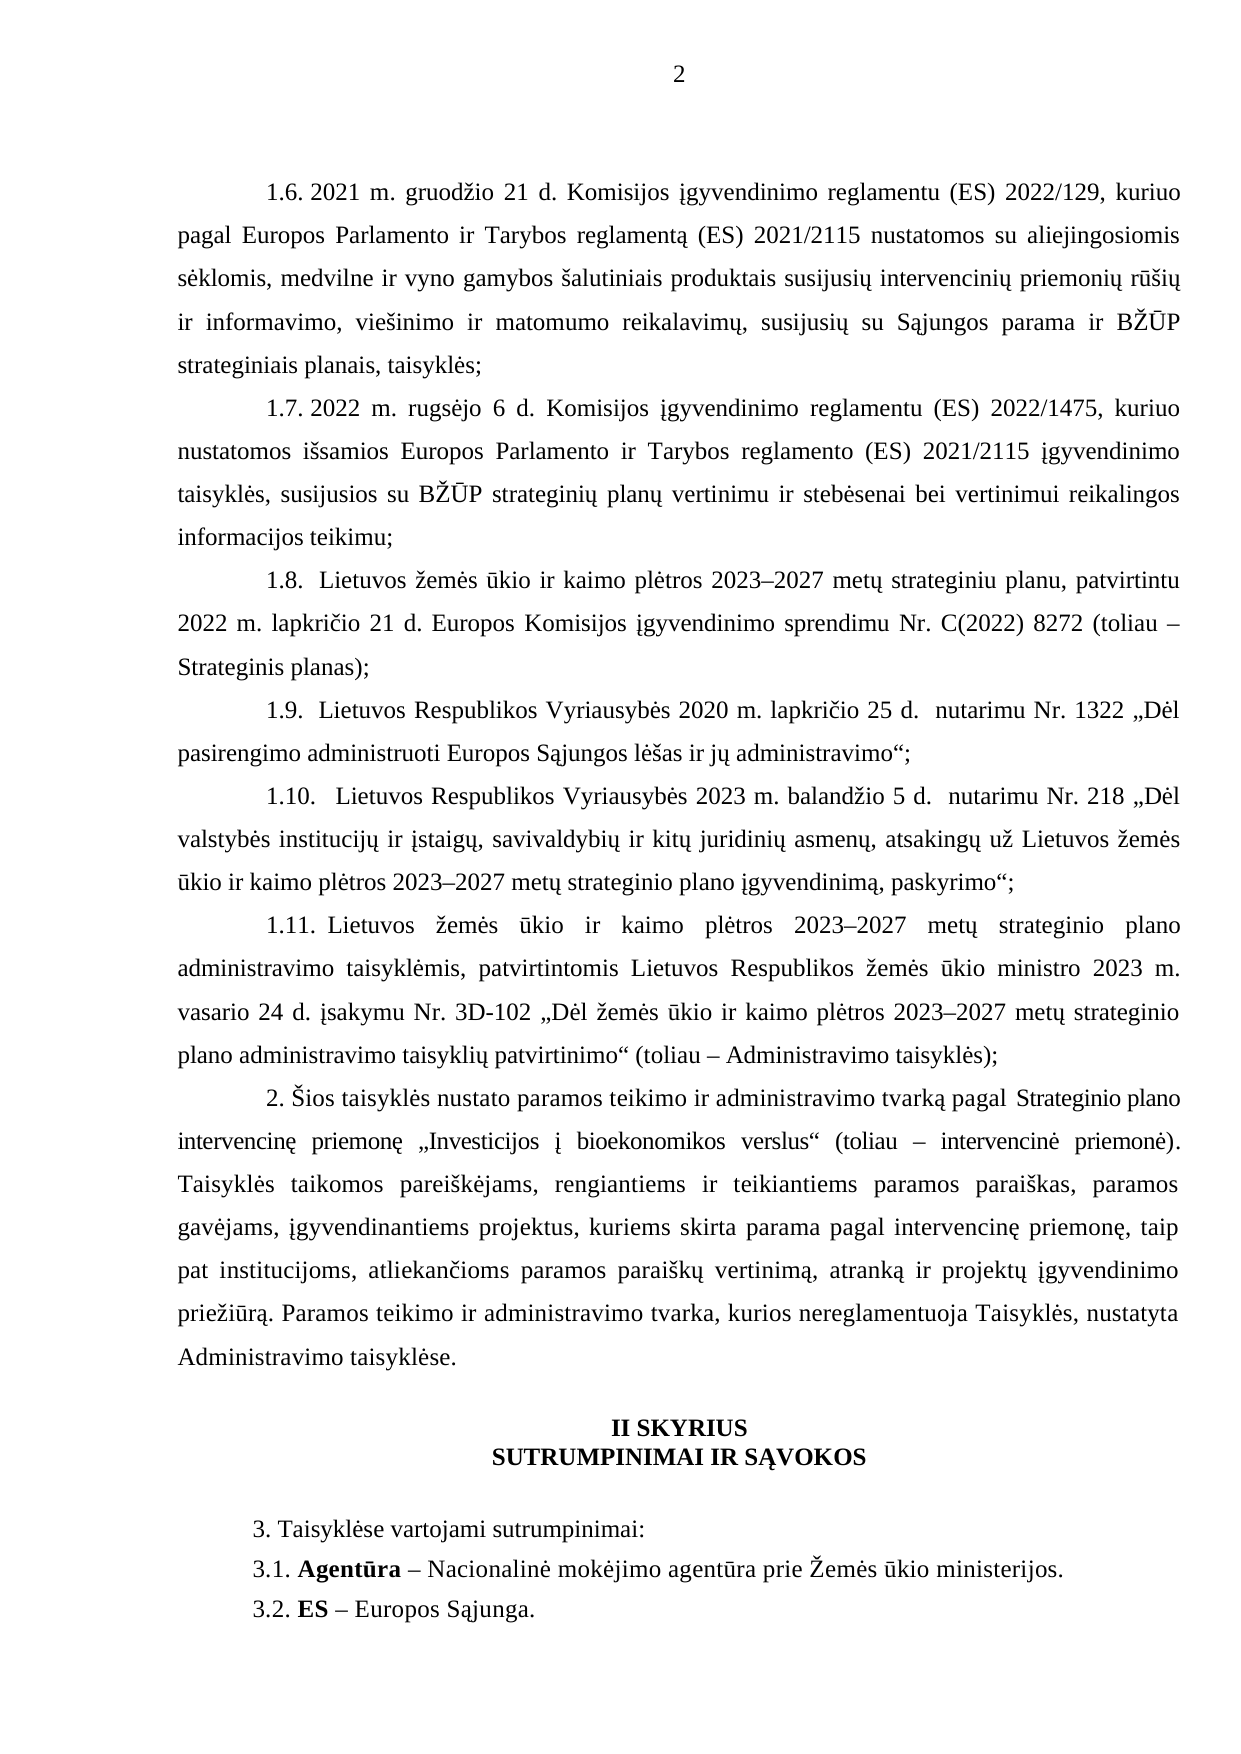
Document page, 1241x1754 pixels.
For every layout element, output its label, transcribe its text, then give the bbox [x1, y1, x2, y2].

text SUTRUMPINIMAI IR SĄVOKOS [177, 1442, 1181, 1471]
text 3.1. Agentūra – Nacionalinė mokėjimo agentūra prie Žemės ūkio ministerijos. [177, 1554, 1181, 1583]
text 1.7. 2022 m. rugsėjo 6 d. Komisijos įgyvendinimo reglamentu (ES) 2022/1475, kuriuo nustatomos išsamios Europos Parlamento ir Tarybos reglamento (ES) 2021/2115 įgyvendinimo taisyklės, susijusios su BŽŪP strateginių planų vertinimu ir stebėsenai bei vertinimui reikalingos informacijos teikimu; [177, 393, 1181, 551]
text 1.6. 2021 m. gruodžio 21 d. Komisijos įgyvendinimo reglamentu (ES) 2022/129, kuriuo pagal Europos Parlamento ir Tarybos reglamentą (ES) 2021/2115 nustatomos su aliejingosiomis sėklomis, medvilne ir vyno gamybos šalutiniais produktais susijusių intervencinių priemonių rūšių ir informavimo, viešinimo ir matomumo reikalavimų, susijusių su Sąjungos parama ir BŽŪP strateginiais planais, taisyklės; [177, 177, 1181, 378]
text 1.8. Lietuvos žemės ūkio ir kaimo plėtros 2023–2027 metų strateginiu planu, patvirtintu 2022 m. lapkričio 21 d. Europos Komisijos įgyvendinimo sprendimu Nr. C(2022) 8272 (toliau – Strateginis planas); [177, 565, 1181, 680]
text II SKYRIUS [177, 1413, 1181, 1442]
text 1.11. Lietuvos žemės ūkio ir kaimo plėtros 2023–2027 metų strateginio plano administravimo taisyklėmis, patvirtintomis Lietuvos Respublikos žemės ūkio ministro 2023 m. vasario 24 d. įsakymu Nr. 3D-102 „Dėl žemės ūkio ir kaimo plėtros 2023–2027 metų strateginio plano administravimo taisyklių patvirtinimo“ (toliau – Administravimo taisyklės); [177, 910, 1181, 1068]
text 2. Šios taisyklės nustato paramos teikimo ir administravimo tvarką pagal Strateginio plano intervencinę priemonę „Investicijos į bioekonomikos verslus“ (toliau – intervencinė priemonė). Taisyklės taikomos pareiškėjams, rengiantiems ir teikiantiems paramos paraiškas, paramos gavėjams, įgyvendinantiems projektus, kuriems skirta parama pagal intervencinę priemonę, taip pat institucijoms, atliekančioms paramos paraiškų vertinimą, atranką ir projektų įgyvendinimo priežiūrą. Paramos teikimo ir administravimo tvarka, kurios nereglamentuoja Taisyklės, nustatyta Administravimo taisyklėse. [177, 1083, 1181, 1370]
text 1.9. Lietuvos Respublikos Vyriausybės 2020 m. lapkričio 25 d. nutarimu Nr. 1322 „Dėl pasirengimo administruoti Europos Sąjungos lėšas ir jų administravimo“; [177, 695, 1181, 767]
text 1.10. Lietuvos Respublikos Vyriausybės 2023 m. balandžio 5 d. nutarimu Nr. 218 „Dėl valstybės institucijų ir įstaigų, savivaldybių ir kitų juridinių asmenų, atsakingų už Lietuvos žemės ūkio ir kaimo plėtros 2023–2027 metų strateginio plano įgyvendinimą, paskyrimo“; [177, 781, 1181, 896]
text 3. Taisyklėse vartojami sutrumpinimai: [177, 1514, 1181, 1543]
text 3.2. ES – Europos Sąjunga. [177, 1594, 1181, 1623]
